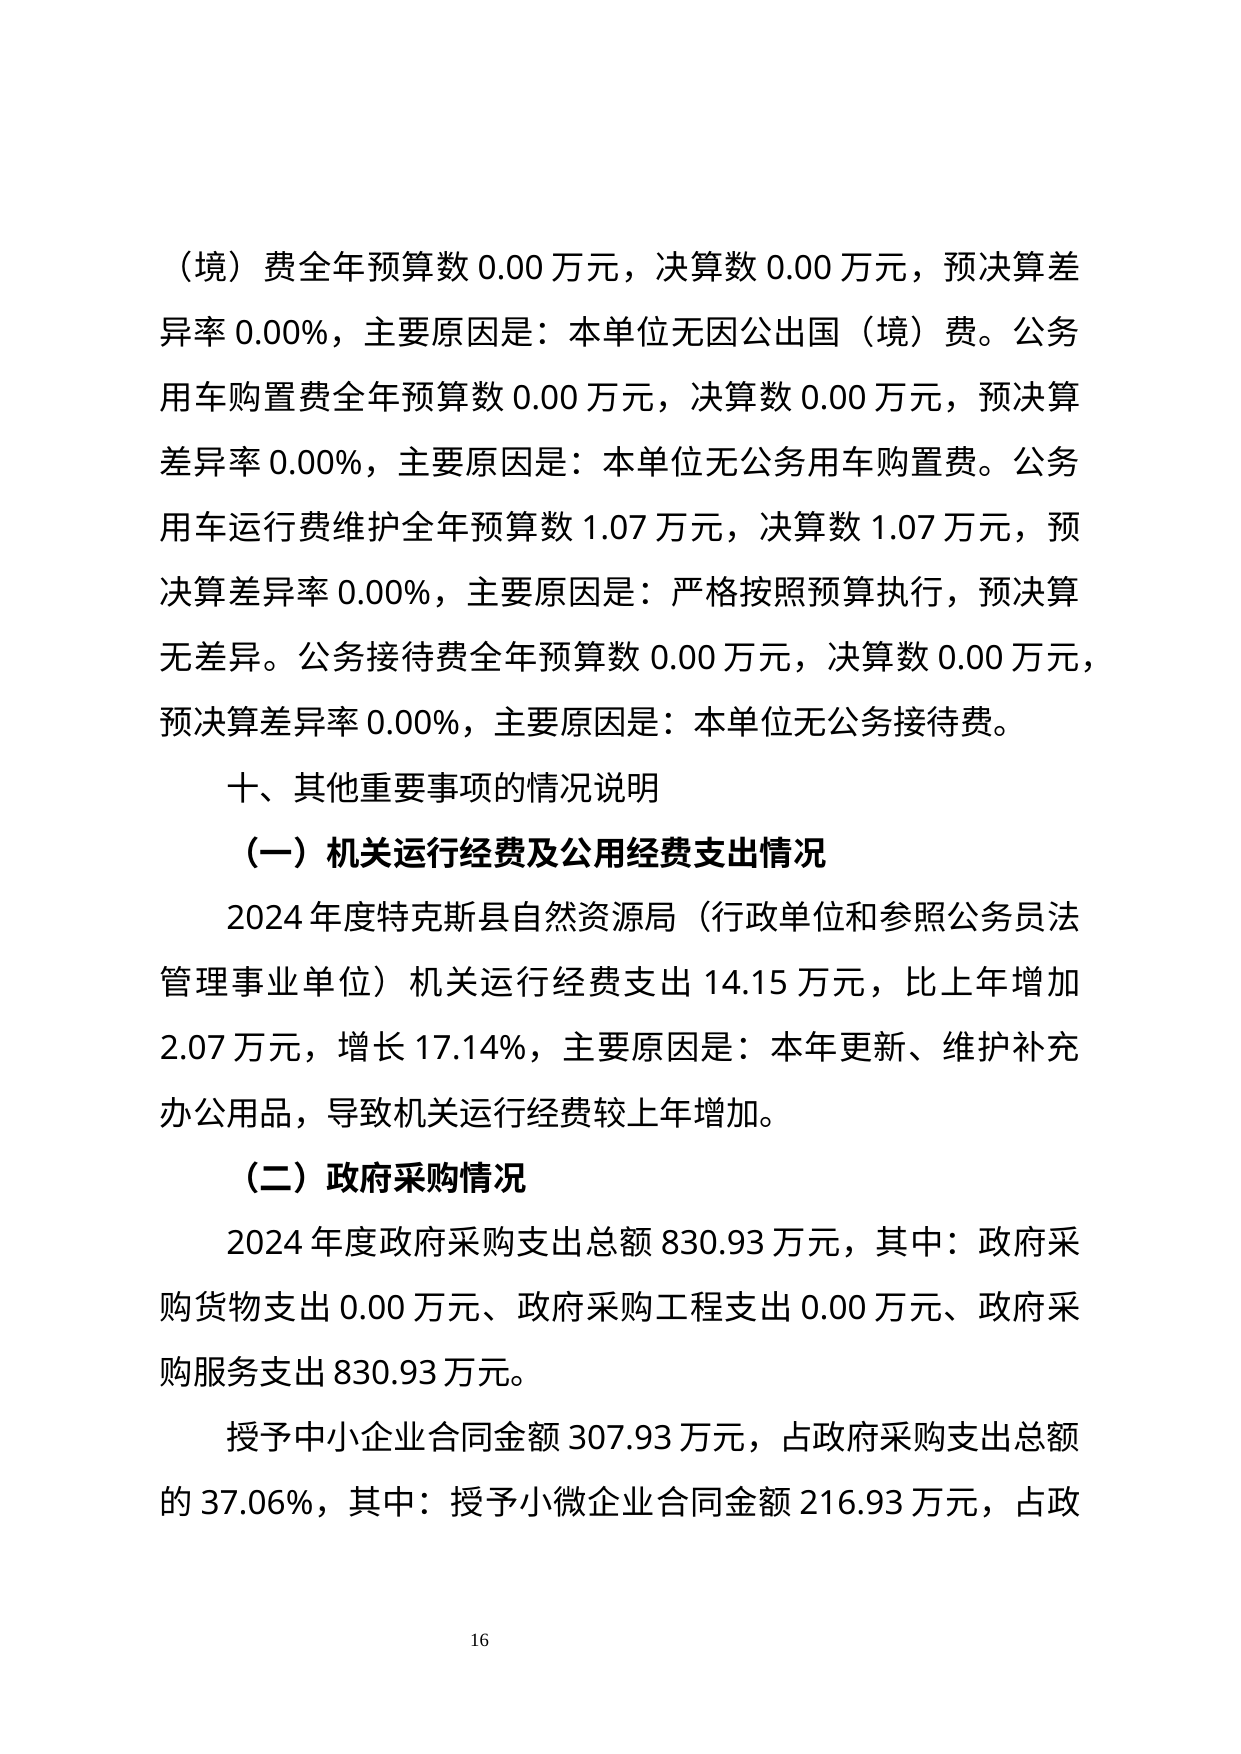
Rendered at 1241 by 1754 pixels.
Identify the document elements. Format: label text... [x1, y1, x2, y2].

text 2024年度政府采购支出总额830.93万元，其中：政府采购货物支出0.00万元、政府采购工程支出0.00万元、政府采购服务支出830.93万元。 [159, 1208, 1081, 1403]
text （一）机关运行经费及公用经费支出情况 [159, 818, 1081, 883]
text 2024年度特克斯县自然资源局（行政单位和参照公务员法管理事业单位）机关运行经费支出14.15万元，比上年增加2.07万元，增长17.14%，主要原因是：本年更新、维护补充办公用品，导致机关运行经费较上年增加。 [159, 883, 1081, 1143]
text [159, 233, 1081, 753]
text （二）政府采购情况 [159, 1143, 1081, 1208]
text 十、其他重要事项的情况说明 [159, 753, 1081, 818]
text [159, 1403, 1081, 1533]
